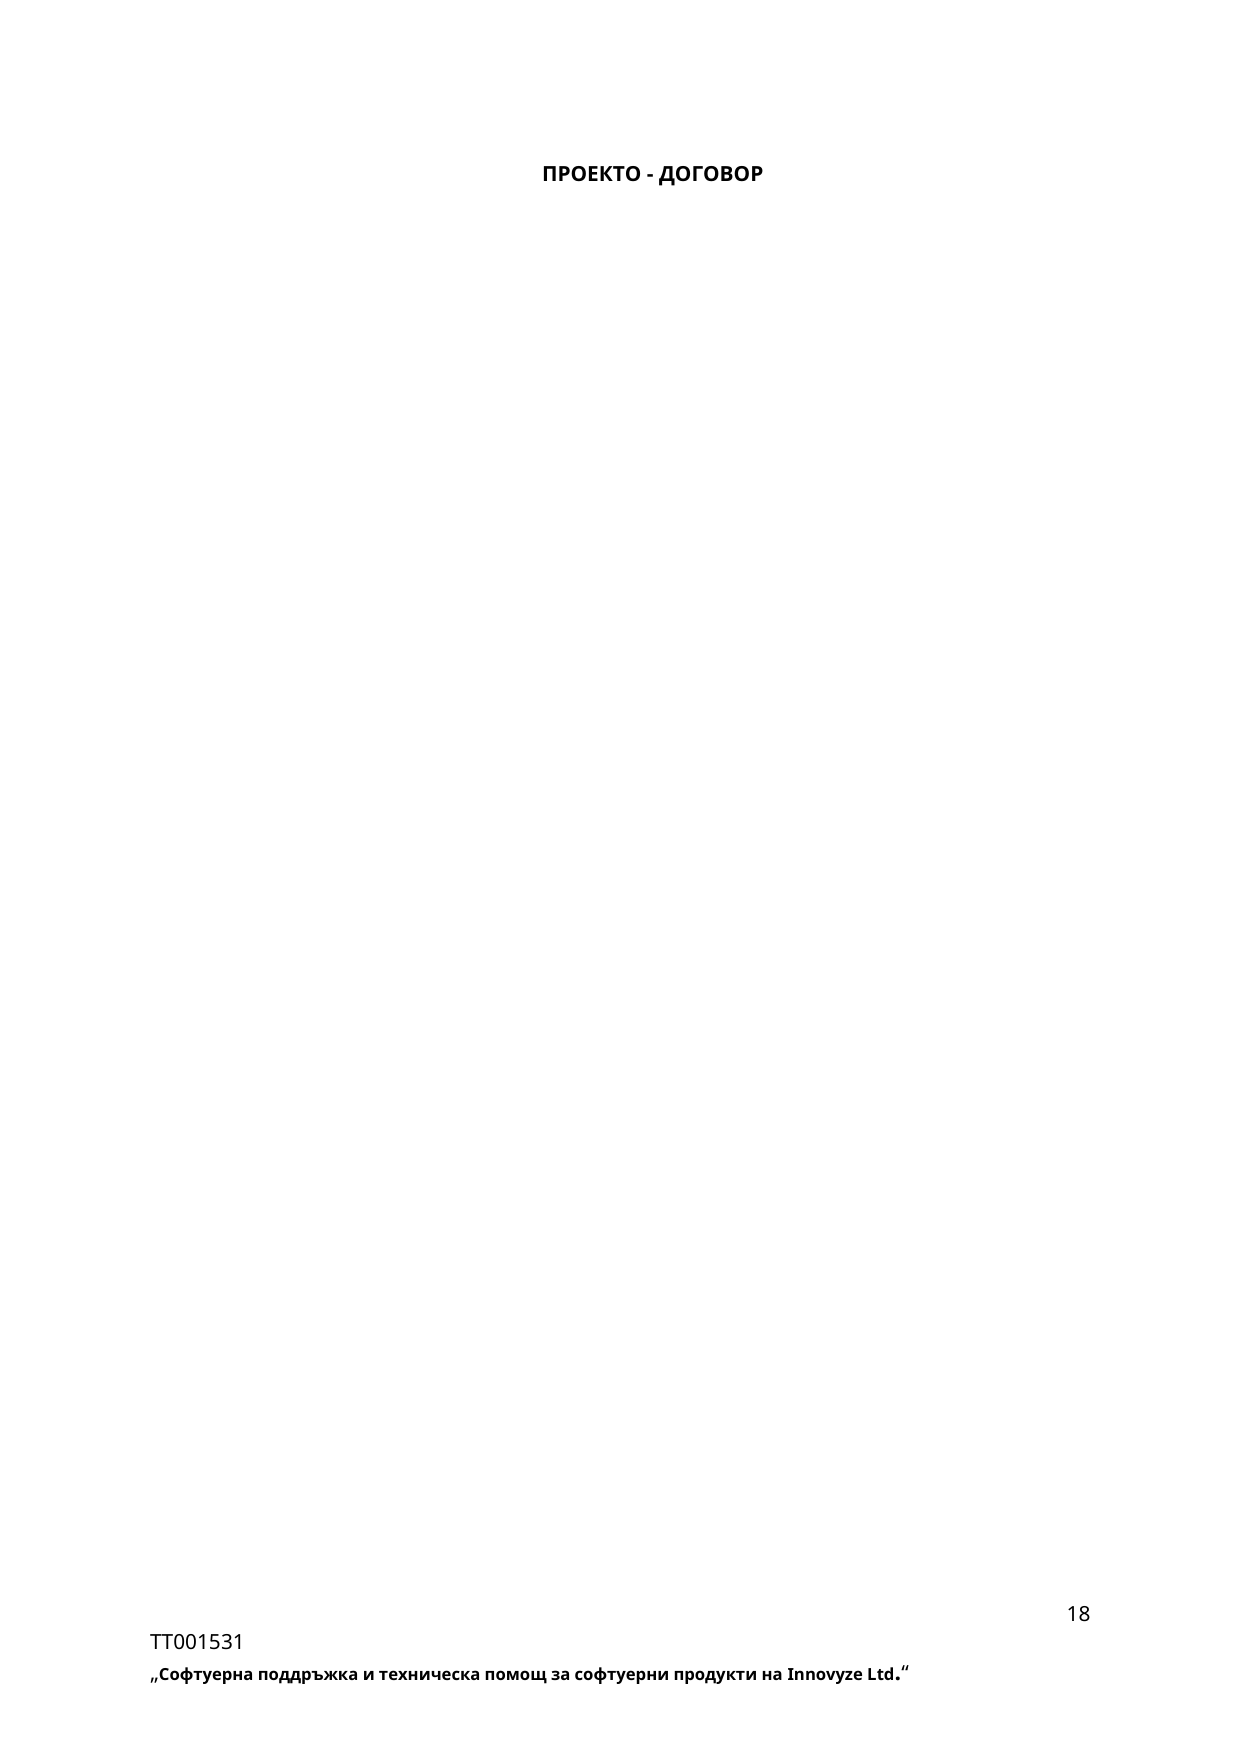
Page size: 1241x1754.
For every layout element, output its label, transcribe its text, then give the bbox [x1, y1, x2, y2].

text ПРОЕКТО - ДОГОВОР [215, 159, 1090, 188]
